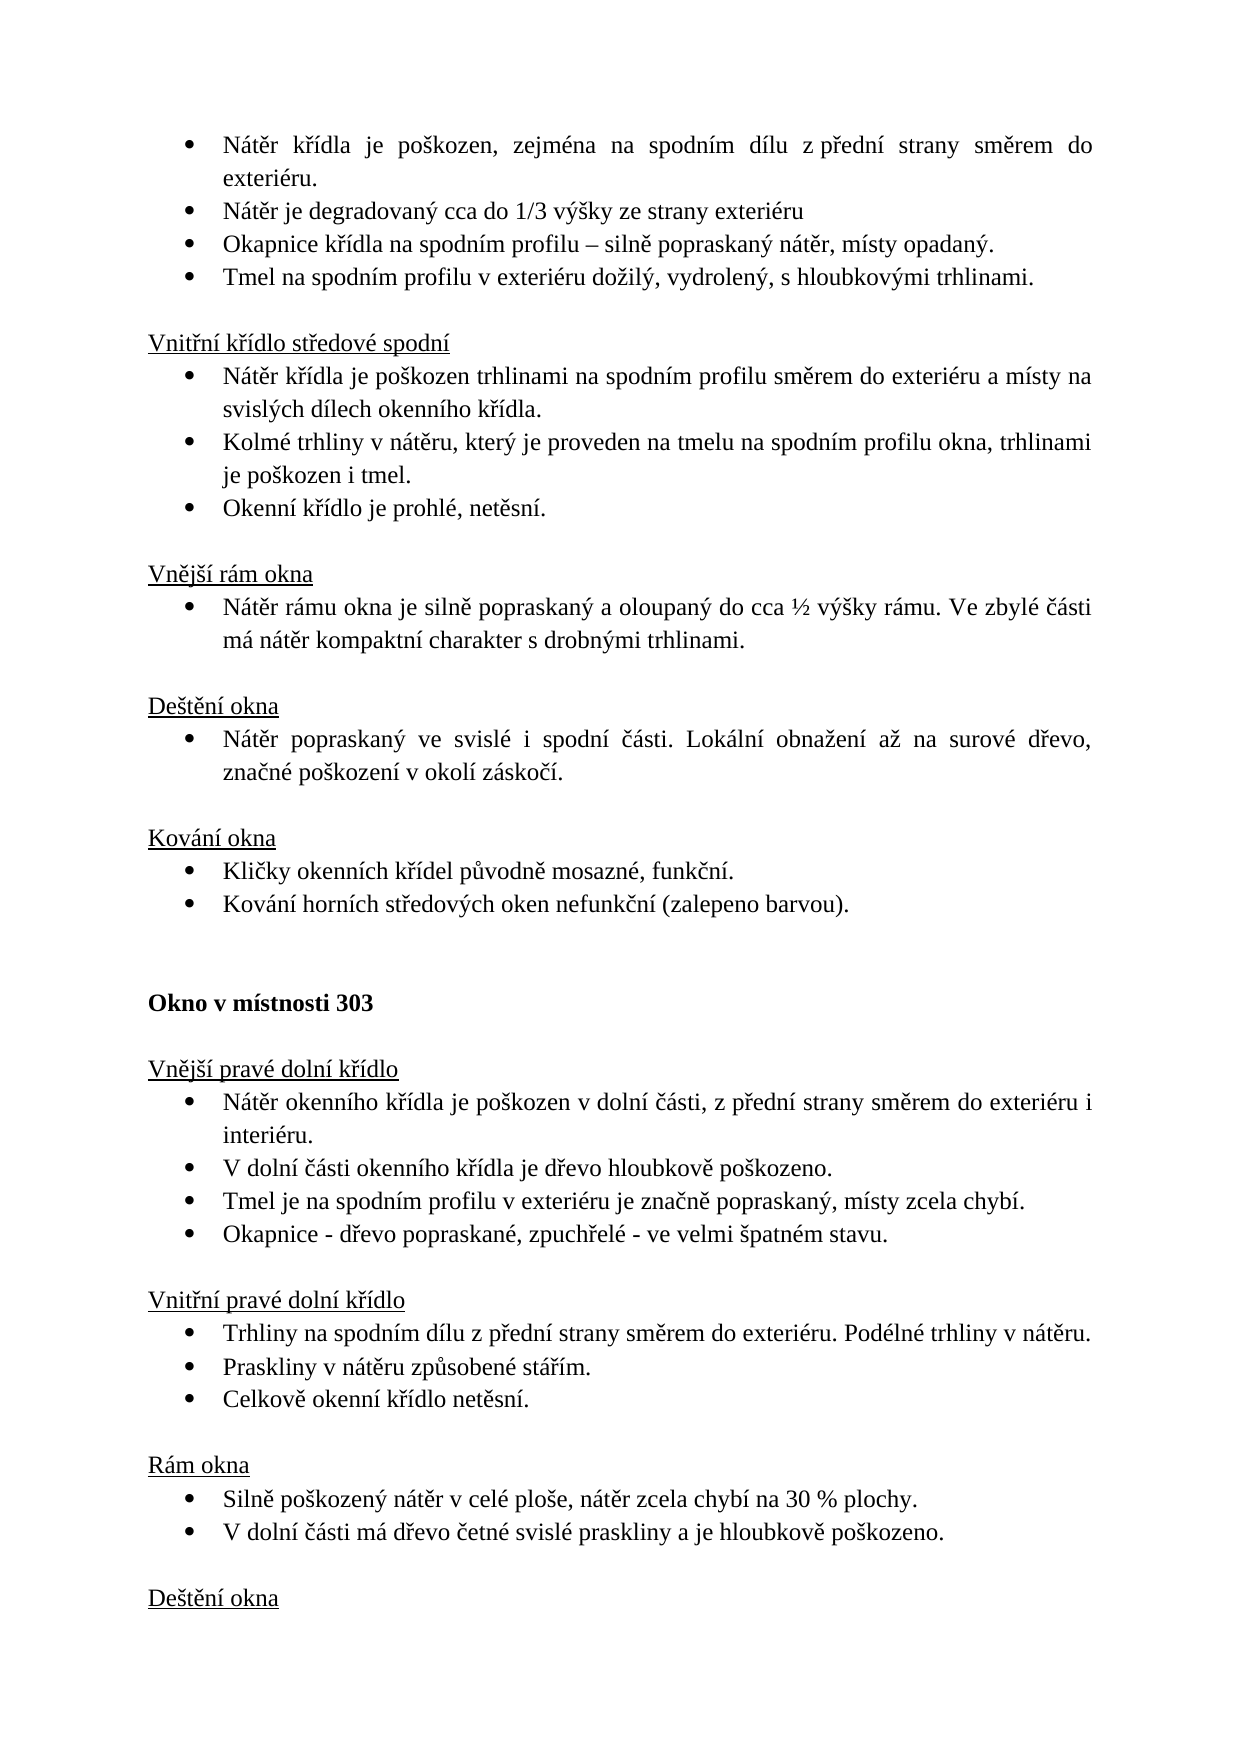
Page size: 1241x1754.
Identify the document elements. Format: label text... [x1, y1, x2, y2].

list Kličky okenních křídel původně mosazné, funkční. [185, 856, 1093, 885]
list Kolmé trhliny v nátěru, který je proveden na tmelu na spodním profilu okna, trhlinami je poškozen i tmel. [185, 427, 1093, 489]
list Okapnice - dřevo popraskané, zpuchřelé - ve velmi špatném stavu. [185, 1219, 1093, 1248]
list Nátěr okenního křídla je poškozen v dolní části, z přední strany směrem do exteriéru i interiéru. [185, 1087, 1093, 1149]
text Deštění okna [148, 1583, 1093, 1611]
text Deštění okna [148, 691, 1093, 720]
list Silně poškozený nátěr v celé ploše, nátěr zcela chybí na 30 % plochy. [185, 1484, 1093, 1512]
list Kování horních středových oken nefunkční (zalepeno barvou). [185, 889, 1093, 918]
text Vnější rám okna [148, 559, 1093, 588]
list V dolní části má dřevo četné svislé praskliny a je hloubkově poškozeno. [185, 1517, 1093, 1545]
list Tmel je na spodním profilu v exteriéru je značně popraskaný, místy zcela chybí. [185, 1186, 1093, 1215]
list Celkově okenní křídlo netěsní. [185, 1384, 1093, 1413]
text Okno v místnosti 303 [148, 988, 1093, 1017]
list Okenní křídlo je prohlé, netěsní. [185, 493, 1093, 522]
list Nátěr křídla je poškozen, zejména na spodním dílu z přední strany směrem do exteriéru. [185, 130, 1093, 192]
list Nátěr křídla je poškozen trhlinami na spodním profilu směrem do exteriéru a místy na svislých dílech okenního křídla. [185, 361, 1093, 423]
list Nátěr rámu okna je silně popraskaný a oloupaný do cca ½ výšky rámu. Ve zbylé části má nátěr kompaktní charakter s drobnými trhlinami. [185, 592, 1093, 654]
text Vnější pravé dolní křídlo [148, 1054, 1093, 1083]
text Vnitřní pravé dolní křídlo [148, 1286, 1093, 1314]
text Kování okna [148, 823, 1093, 852]
list V dolní části okenního křídla je dřevo hloubkově poškozeno. [185, 1153, 1093, 1182]
list Nátěr je degradovaný cca do 1/3 výšky ze strany exteriéru [185, 196, 1093, 224]
text Rám okna [148, 1451, 1093, 1479]
text Vnitřní křídlo středové spodní [148, 328, 1093, 357]
list Nátěr popraskaný ve svislé i spodní části. Lokální obnažení až na surové dřevo, značné poškození v okolí záskočí. [185, 724, 1093, 786]
list Okapnice křídla na spodním profilu – silně popraskaný nátěr, místy opadaný. [185, 229, 1093, 258]
list Tmel na spodním profilu v exteriéru dožilý, vydrolený, s hloubkovými trhlinami. [185, 262, 1093, 291]
list Trhliny na spodním dílu z přední strany směrem do exteriéru. Podélné trhliny v nátěru. [185, 1318, 1093, 1347]
list Praskliny v nátěru způsobené stářím. [185, 1352, 1093, 1380]
